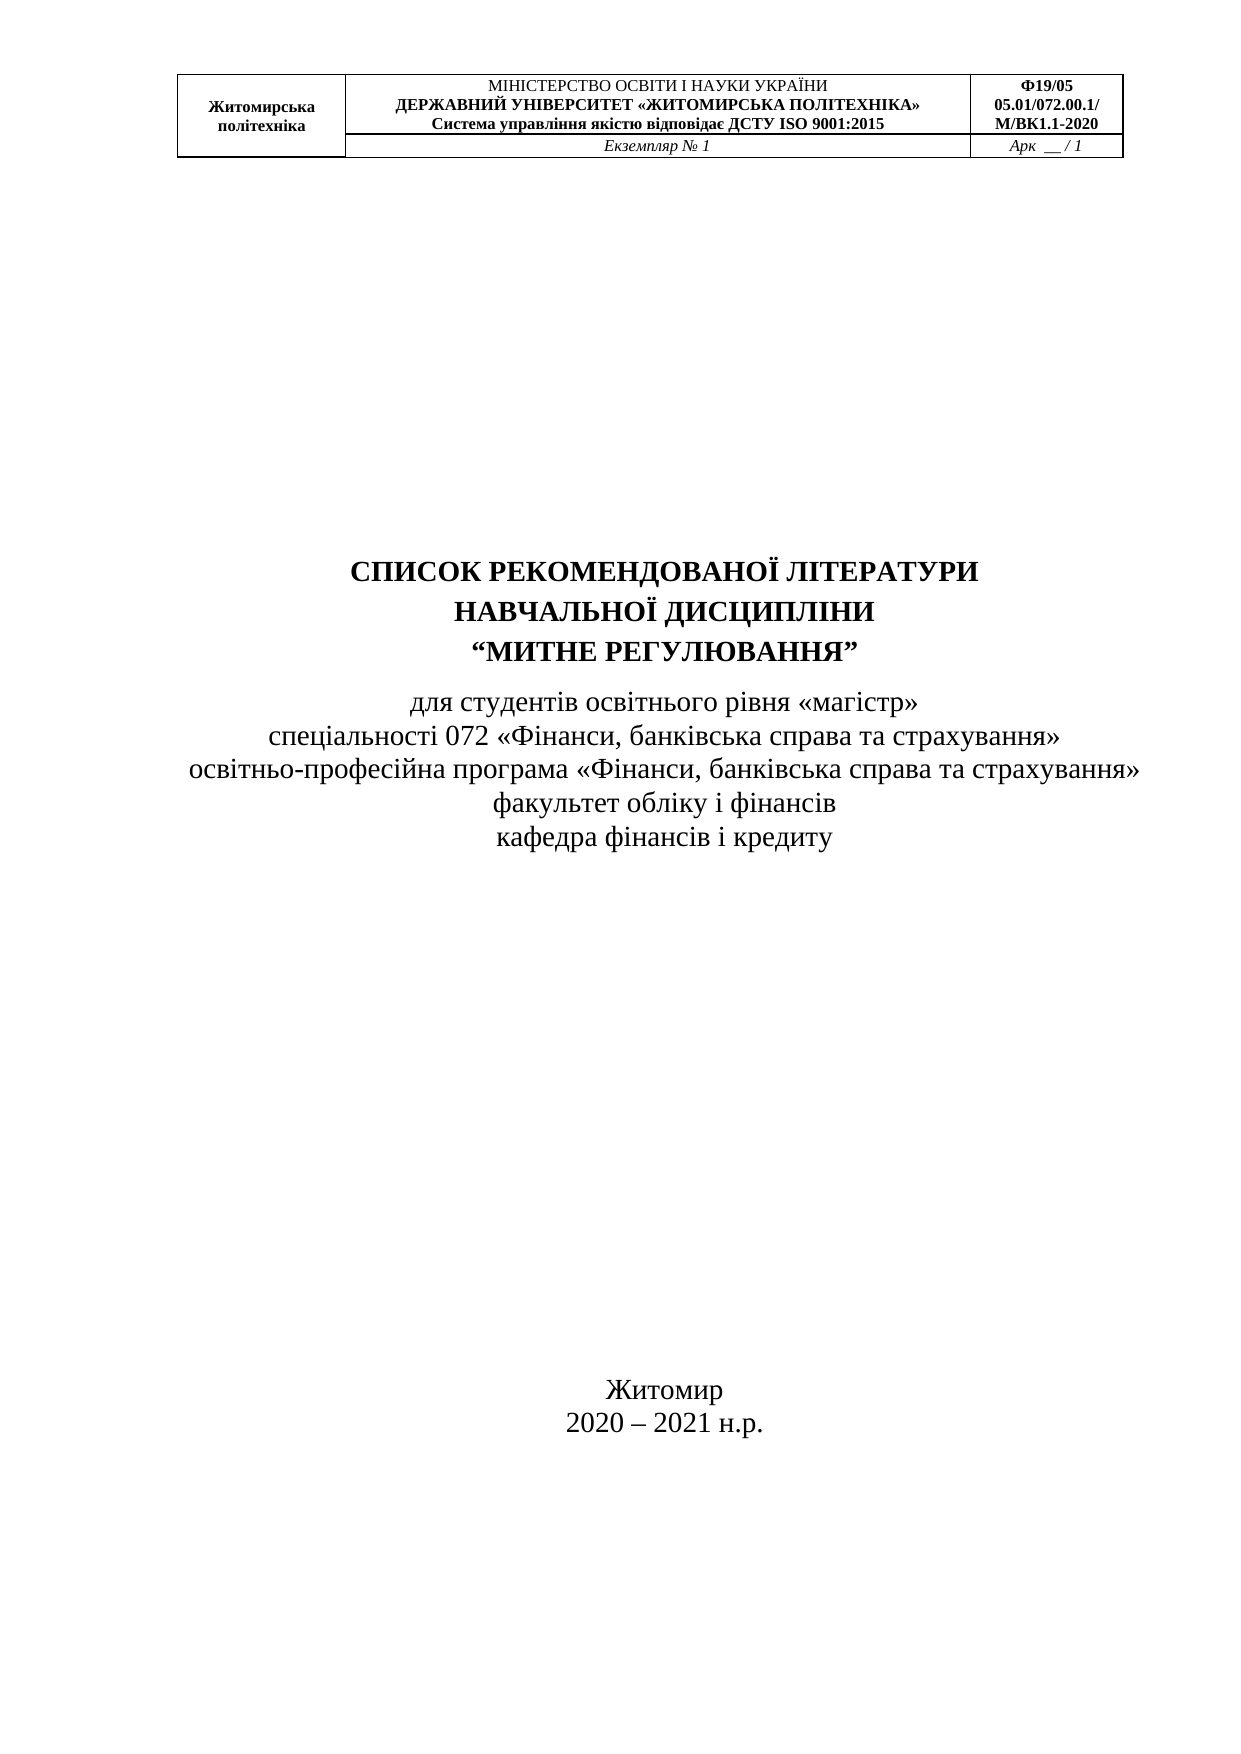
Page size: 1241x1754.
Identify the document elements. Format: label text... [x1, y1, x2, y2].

text Навчальної дисципліни [177, 594, 1152, 627]
text спеціальності 072 «Фінанси, банківська справа та страхування» [177, 718, 1152, 752]
text факультет обліку і фінансів [177, 785, 1152, 819]
text список рекомендованої літератури [177, 554, 1152, 587]
text Житомир [177, 1372, 1152, 1406]
text освітньо-професійна програма «Фінанси, банківська справа та страхування» [177, 752, 1152, 785]
text для студентів освітнього рівня «магістр» [177, 684, 1152, 718]
text 2020 – 2021 н.р. [177, 1406, 1152, 1439]
text “МИТНЕ РЕГУЛЮВАННЯ” [177, 634, 1152, 668]
text кафедра фінансів і кредиту [177, 819, 1152, 852]
